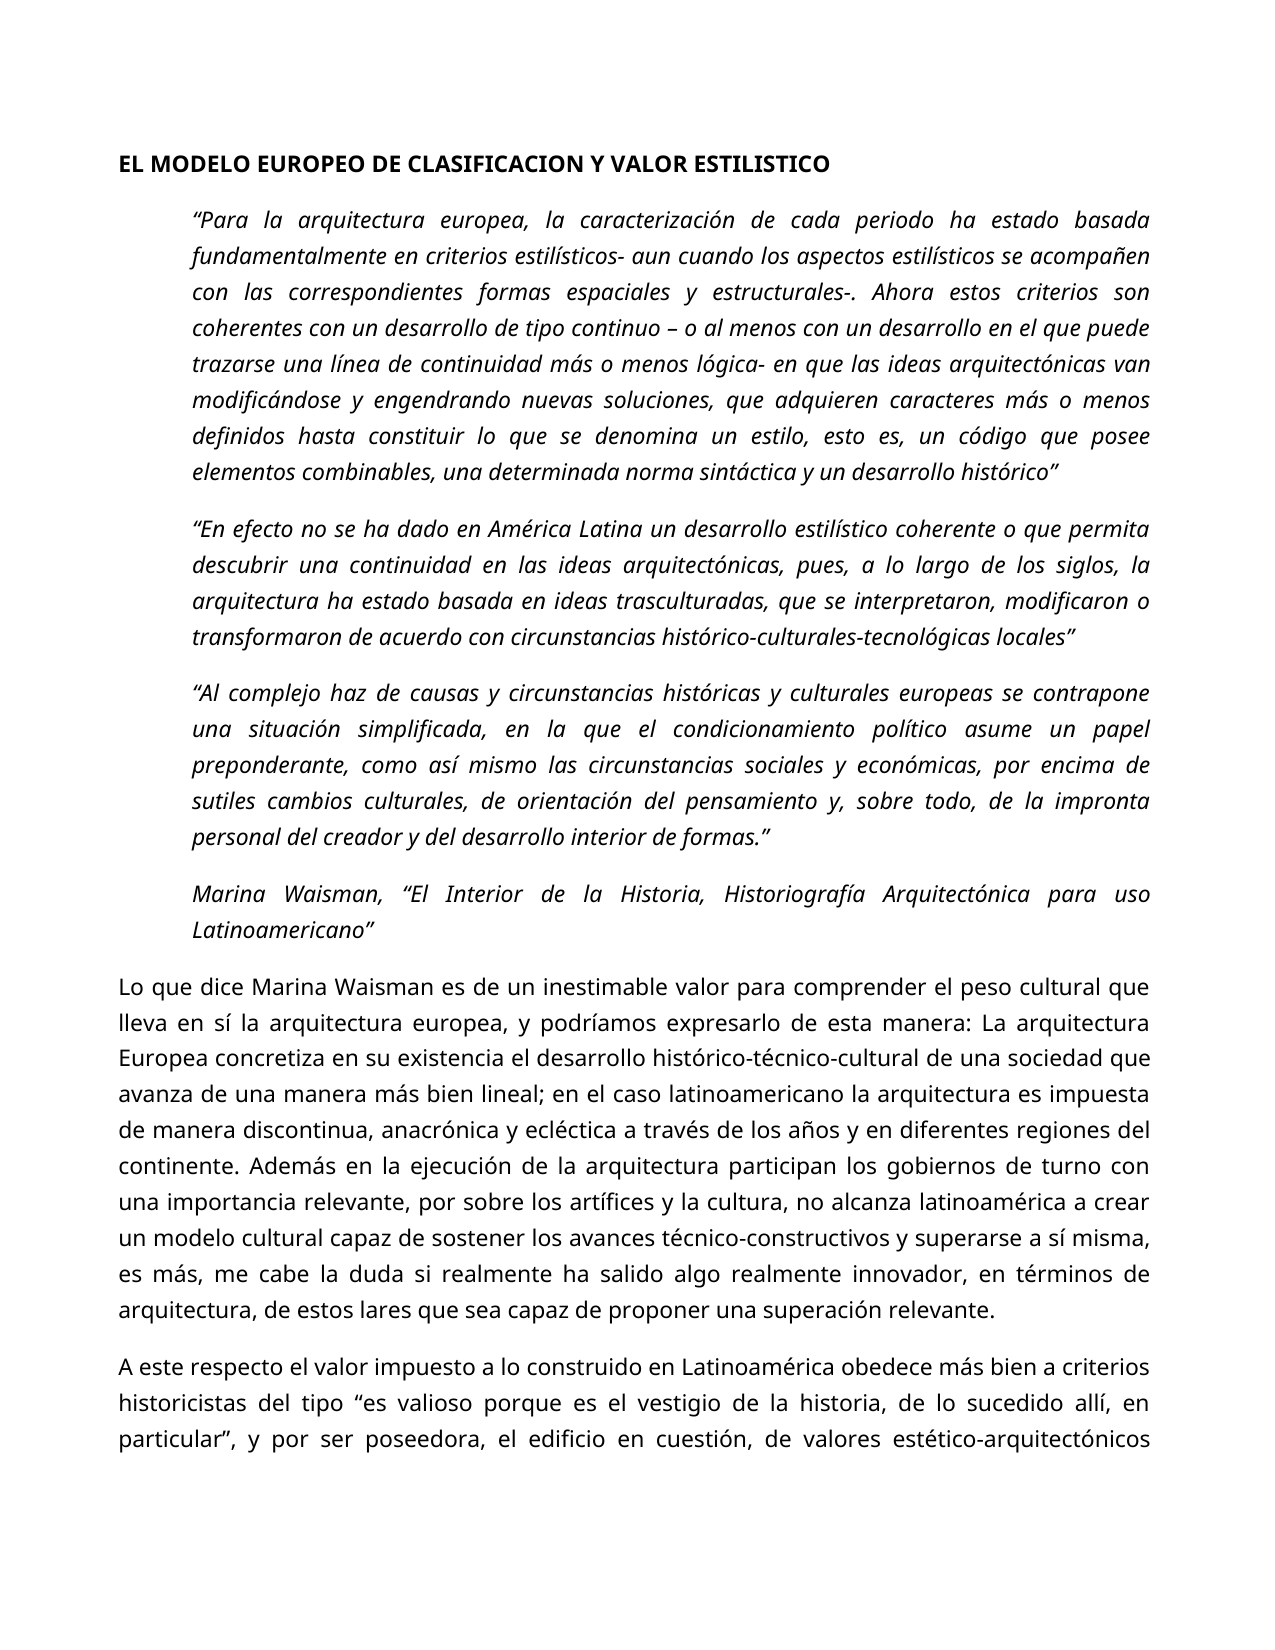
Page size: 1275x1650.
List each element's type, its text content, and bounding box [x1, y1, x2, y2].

text “En efecto no se ha dado en América Latina un desarrollo estilístico coherente o que permita descubrir una continuidad en las ideas arquitectónicas, pues, a lo largo de los siglos, la arquitectura ha estado basada en ideas trasculturadas, que se interpretaron, modificaron o transformaron de acuerdo con circunstancias histórico-culturales-tecnológicas locales” [192, 513, 1152, 652]
text “Para la arquitectura europea, la caracterización de cada periodo ha estado basada fundamentalmente en criterios estilísticos- aun cuando los aspectos estilísticos se acompañen con las correspondientes formas espaciales y estructurales-. Ahora estos criterios son coherentes con un desarrollo de tipo continuo – o al menos con un desarrollo en el que puede trazarse una línea de continuidad más o menos lógica- en que las ideas arquitectónicas van modificándose y engendrando nuevas soluciones, que adquieren caracteres más o menos definidos hasta constituir lo que se denomina un estilo, esto es, un código que posee elementos combinables, una determinada norma sintáctica y un desarrollo histórico” [192, 204, 1152, 487]
text Lo que dice Marina Waisman es de un inestimable valor para comprender el peso cultural que lleva en sí la arquitectura europea, y podríamos expresarlo de esta manera: La arquitectura Europea concretiza en su existencia el desarrollo histórico-técnico-cultural de una sociedad que avanza de una manera más bien lineal; en el caso latinoamericano la arquitectura es impuesta de manera discontinua, anacrónica y ecléctica a través de los años y en diferentes regiones del continente. Además en la ejecución de la arquitectura participan los gobiernos de turno con una importancia relevante, por sobre los artífices y la cultura, no alcanza latinoamérica a crear un modelo cultural capaz de sostener los avances técnico-constructivos y superarse a sí misma, es más, me cabe la duda si realmente ha salido algo realmente innovador, en términos de arquitectura, de estos lares que sea capaz de proponer una superación relevante. [118, 971, 1152, 1325]
text “Al complejo haz de causas y circunstancias históricas y culturales europeas se contrapone una situación simplificada, en la que el condicionamiento político asume un papel preponderante, como así mismo las circunstancias sociales y económicas, por encima de sutiles cambios culturales, de orientación del pensamiento y, sobre todo, de la impronta personal del creador y del desarrollo interior de formas.” [192, 677, 1152, 852]
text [118, 1351, 1152, 1454]
text EL MODELO EUROPEO DE CLASIFICACION Y VALOR ESTILISTICO [118, 148, 1152, 179]
text Marina Waisman, “El Interior de la Historia, Historiografía Arquitectónica para uso Latinoamericano” [192, 878, 1152, 945]
